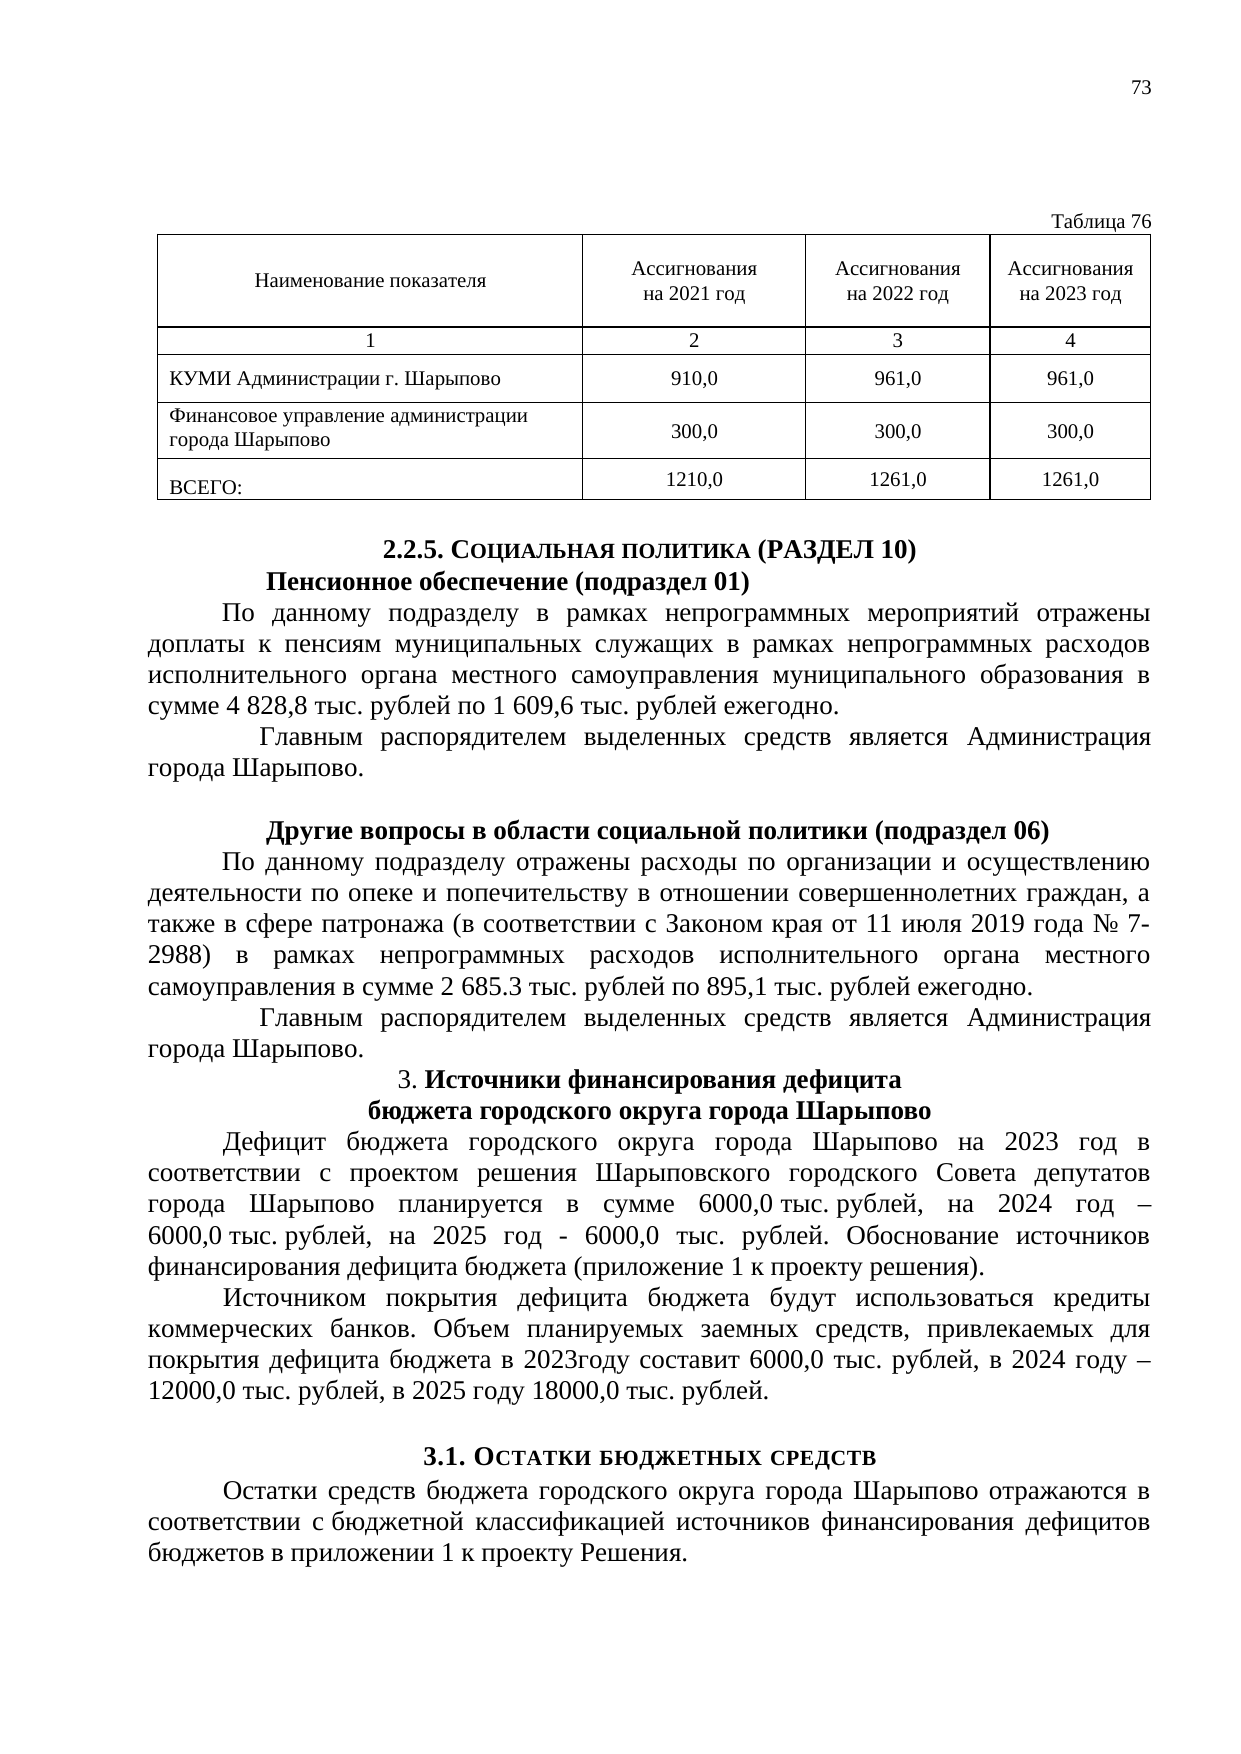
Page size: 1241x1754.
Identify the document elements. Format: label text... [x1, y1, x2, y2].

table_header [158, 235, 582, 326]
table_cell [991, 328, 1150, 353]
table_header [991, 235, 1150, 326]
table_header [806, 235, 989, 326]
subtitle 3. Источники финансирования дефицита [148, 1063, 1152, 1094]
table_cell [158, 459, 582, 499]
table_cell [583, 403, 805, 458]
subtitle бюджета городского округа города Шарыпово [148, 1094, 1152, 1125]
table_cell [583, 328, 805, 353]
text Другие вопросы в области социальной политики (подраздел 06) [266, 814, 1152, 845]
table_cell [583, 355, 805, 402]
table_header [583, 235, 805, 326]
text Остатки средств бюджета городского округа города Шарыпово отражаются в соответствии с бюджетной классификацией источников финансирования дефицитов бюджетов в приложении 1 к проекту Решения. [148, 1474, 1152, 1567]
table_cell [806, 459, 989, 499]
text Источником покрытия дефицита бюджета будут использоваться кредиты коммерческих банков. Объем планируемых заемных средств, привлекаемых для покрытия дефицита бюджета в 2023году составит 6000,0 тыс. рублей, в 2024 году – 12000,0 тыс. рублей, в 2025 году 18000,0 тыс. рублей. [148, 1281, 1152, 1406]
text Таблица 76 [148, 209, 1152, 233]
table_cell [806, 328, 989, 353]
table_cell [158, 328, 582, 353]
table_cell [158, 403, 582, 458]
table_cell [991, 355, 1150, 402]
text Главным распорядителем выделенных средств является Администрация города Шарыпово. [148, 1001, 1152, 1063]
subtitle 3.1. Остатки бюджетных средств [148, 1440, 1152, 1471]
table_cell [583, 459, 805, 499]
text Главным распорядителем выделенных средств является Администрация города Шарыпово. [148, 720, 1152, 783]
text Дефицит бюджета городского округа города Шарыпово на 2023 год в соответствии с проектом решения Шарыповского городского Совета депутатов города Шарыпово планируется в сумме 6000,0 тыс. рублей, на 2024 год – 6000,0 тыс. рублей, на 2025 год - 6000,0 тыс. рублей. Обоснование источников финансирования дефицита бюджета (приложение 1 к проекту решения). [148, 1125, 1152, 1281]
subtitle 2.2.5. Социальная политика (РАЗДЕЛ 10) [148, 533, 1152, 565]
text По данному подразделу отражены расходы по организации и осуществлению деятельности по опеке и попечительству в отношении совершеннолетних граждан, а также в сфере патронажа (в соответствии с Законом края от 11 июля 2019 года № 7-2988) в рамках непрограммных расходов исполнительного органа местного самоуправления в сумме 2 685.3 тыс. рублей по 895,1 тыс. рублей ежегодно. [148, 845, 1152, 1001]
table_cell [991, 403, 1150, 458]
text По данному подразделу в рамках непрограммных мероприятий отражены доплаты к пенсиям муниципальных служащих в рамках непрограммных расходов исполнительного органа местного самоуправления муниципального образования в сумме 4 828,8 тыс. рублей по 1 609,6 тыс. рублей ежегодно. [148, 596, 1152, 720]
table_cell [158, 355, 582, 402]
text Пенсионное обеспечение (подраздел 01) [266, 565, 1152, 596]
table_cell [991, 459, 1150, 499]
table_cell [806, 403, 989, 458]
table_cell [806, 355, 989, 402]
